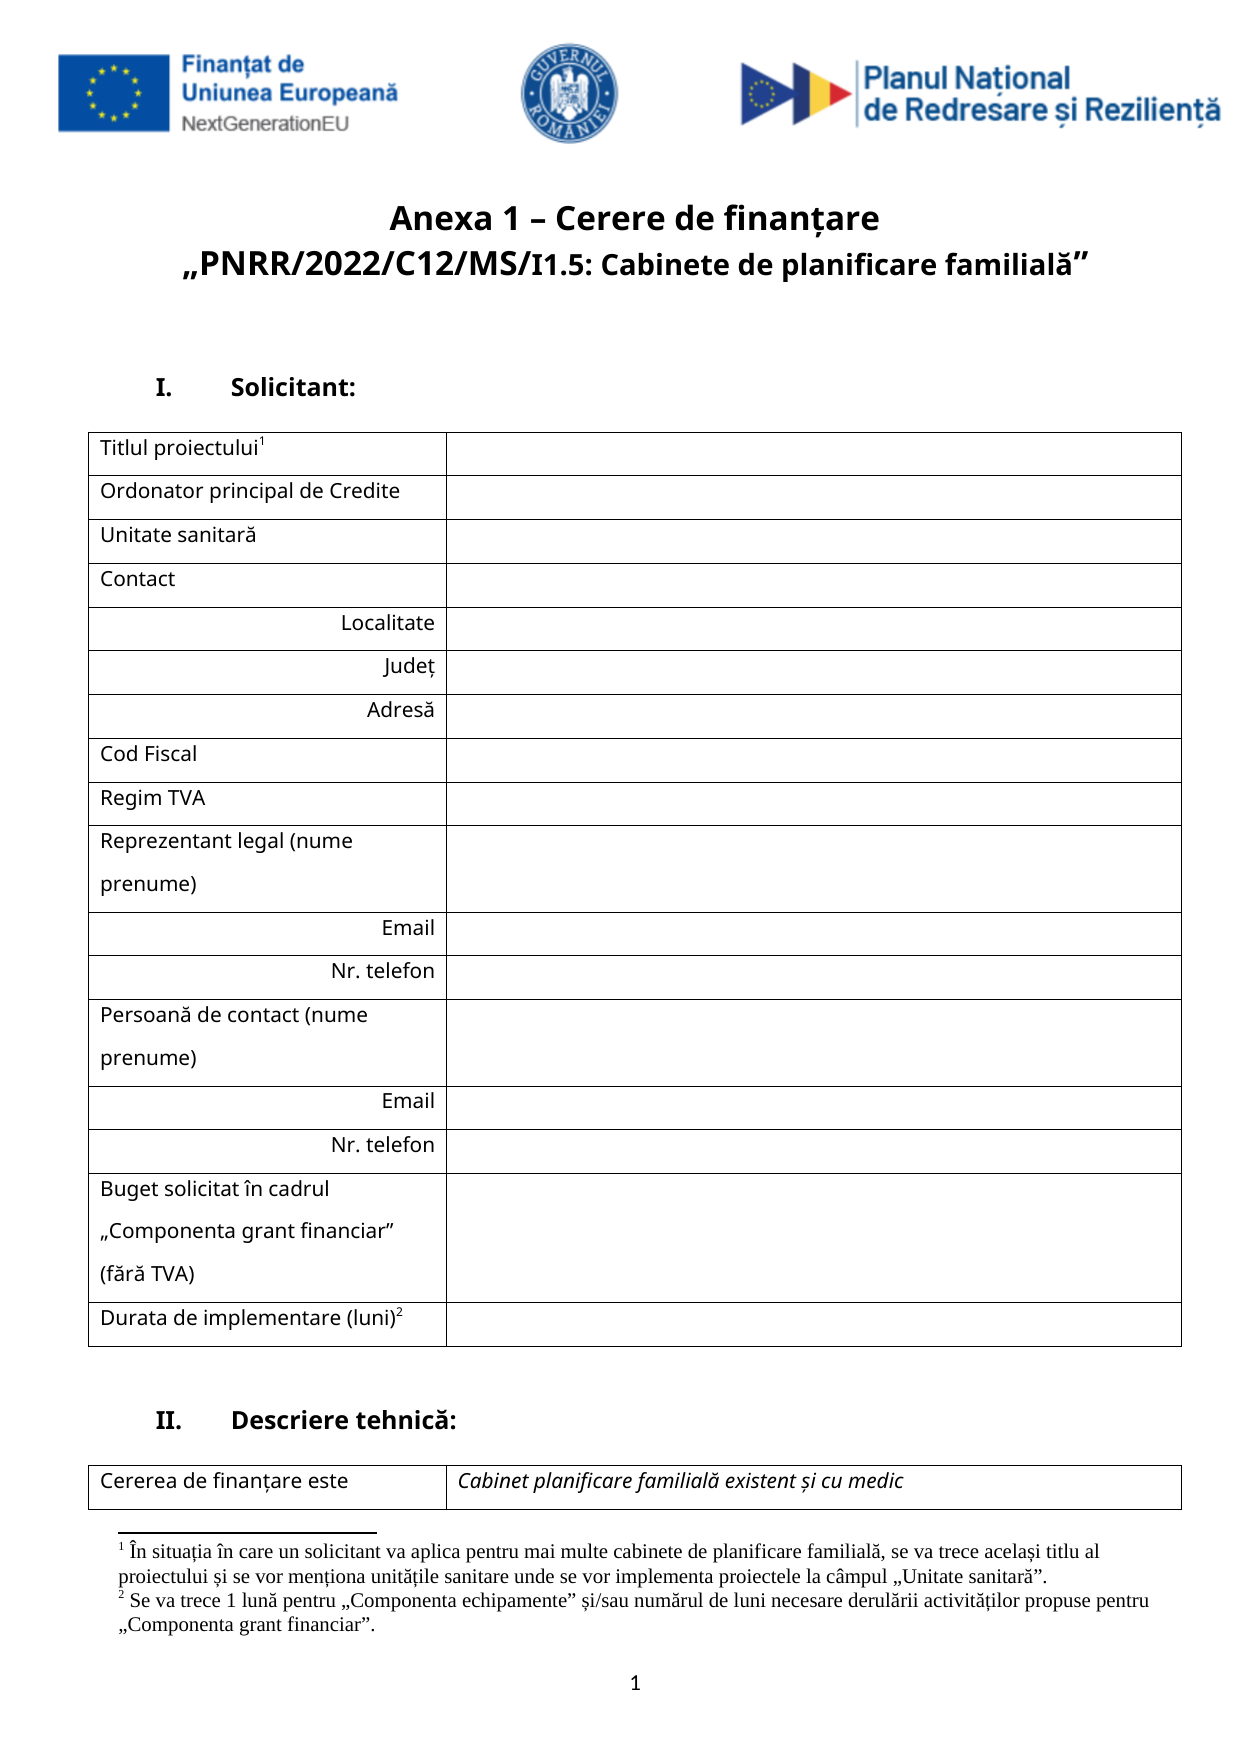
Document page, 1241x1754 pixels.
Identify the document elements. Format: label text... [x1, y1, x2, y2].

table_cell [447, 913, 1181, 955]
table_cell [447, 695, 1181, 738]
table_cell [447, 956, 1181, 999]
table_cell Nr. telefon [89, 956, 446, 999]
table_cell [447, 1087, 1181, 1129]
table_cell Reprezentant legal (nume prenume) [89, 826, 446, 912]
table_cell [447, 564, 1181, 607]
table_cell Email [89, 1087, 446, 1129]
table_header Titlul proiectului [89, 433, 446, 475]
table_cell [447, 826, 1181, 912]
table_cell [447, 608, 1181, 650]
table_cell [447, 1130, 1181, 1173]
table_cell [447, 739, 1181, 782]
table_cell Ordonator principal de Credite [89, 476, 446, 519]
table_cell Cod Fiscal [89, 739, 446, 782]
table_cell [447, 520, 1181, 563]
table_cell Persoană de contact (nume prenume) [89, 1000, 446, 1086]
table_cell Buget solicitat în cadrul „Componenta grant financiar” (fără TVA) [89, 1174, 446, 1302]
table_cell Adresă [89, 695, 446, 738]
table_cell [447, 783, 1181, 825]
table_cell Nr. telefon [89, 1130, 446, 1173]
list Descriere tehnică: [156, 1403, 1152, 1437]
table_cell Email [89, 913, 446, 955]
table_cell [447, 651, 1181, 694]
table_header Cererea de finanțare este aferentă [89, 1466, 446, 1509]
table_cell Unitate sanitară [89, 520, 446, 563]
table_cell [447, 476, 1181, 519]
text Anexa 1 – Cerere de finanțare [118, 194, 1152, 240]
table_cell [447, 1174, 1181, 1302]
table_cell Durata de implementare (luni) [89, 1303, 446, 1346]
list Solicitant: [156, 369, 1152, 403]
picture [0, 22, 1228, 167]
table_cell Localitate [89, 608, 446, 650]
table_cell Regim TVA [89, 783, 446, 825]
text „PNRR/2022/C12/MS/I1.5: Cabinete de planificare familială” [118, 240, 1152, 285]
table_cell [447, 1000, 1181, 1086]
table_cell Contact [89, 564, 446, 607]
table_cell [447, 1303, 1181, 1346]
table_header [447, 433, 1181, 475]
table_cell Județ [89, 651, 446, 694]
